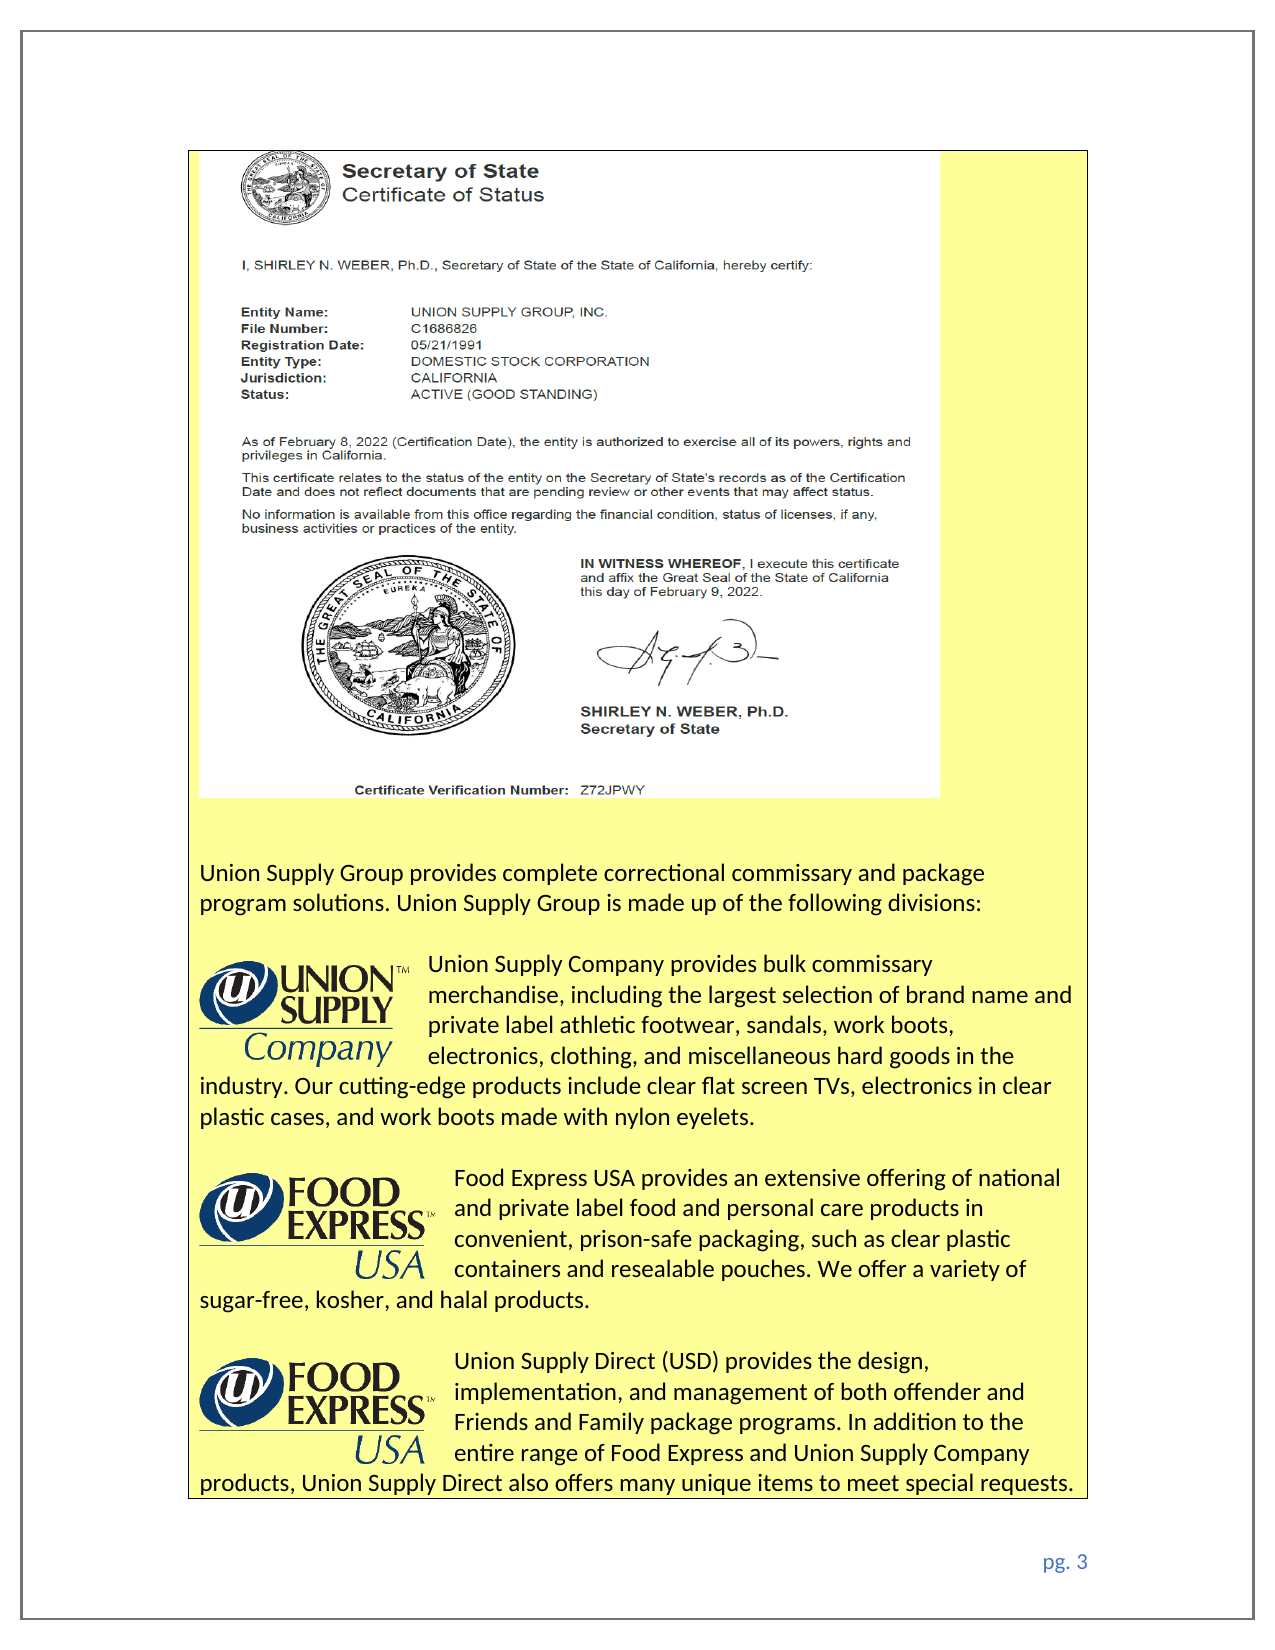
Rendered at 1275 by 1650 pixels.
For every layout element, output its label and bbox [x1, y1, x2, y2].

picture [199, 151, 940, 798]
table_header [189, 151, 1087, 1498]
picture [199, 1173, 436, 1279]
picture [199, 1358, 436, 1464]
picture [199, 961, 409, 1067]
